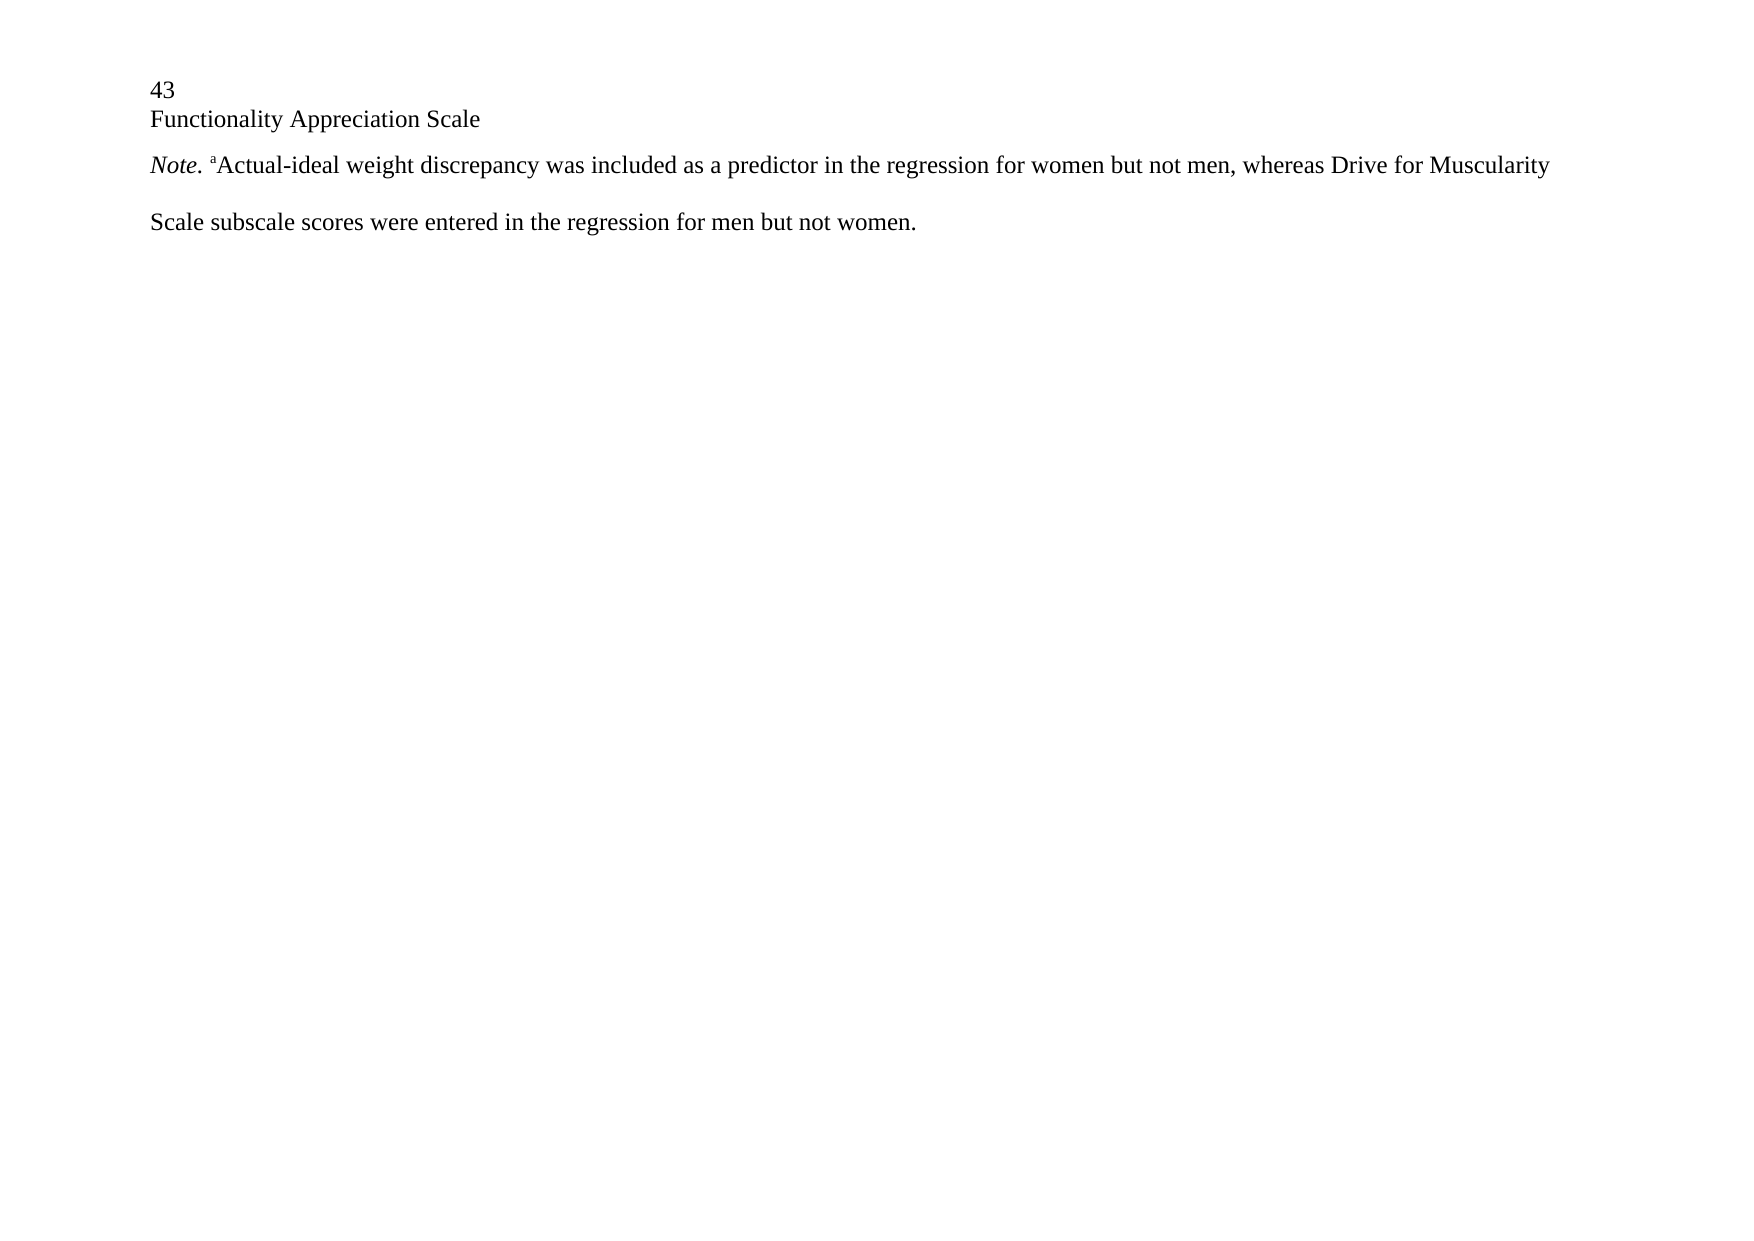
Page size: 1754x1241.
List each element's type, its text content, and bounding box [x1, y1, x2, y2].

text Note. aActual-ideal weight discrepancy was included as a predictor in the regression for women but not men, whereas Drive for Muscularity Scale subscale scores were entered in the regression for men but not women. [150, 150, 1604, 236]
